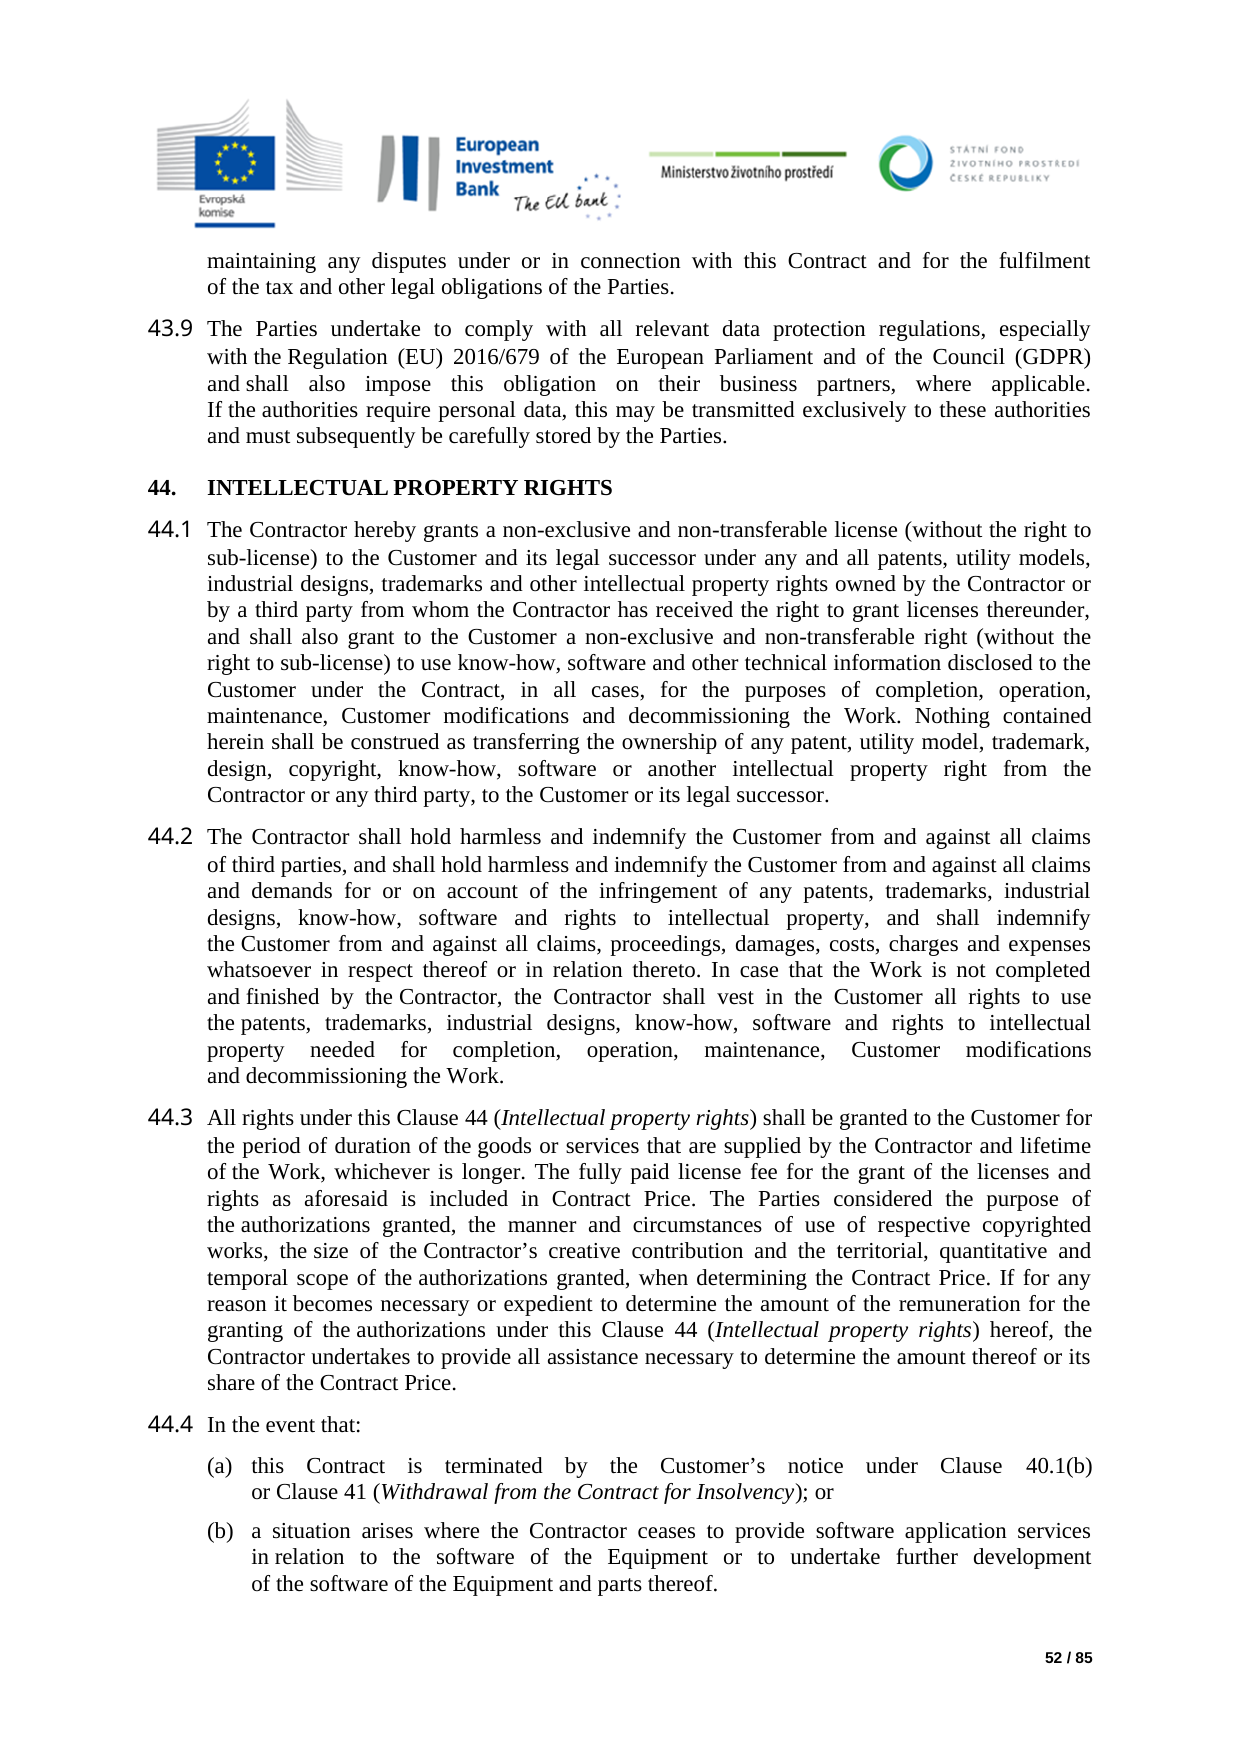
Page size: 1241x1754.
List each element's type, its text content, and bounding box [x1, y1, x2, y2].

text In the event that: [148, 1408, 1092, 1439]
subtitle Intellectual property rights [148, 474, 1092, 500]
text this Contract is terminated by the Customer’s notice under Clause 40.1(b) or Clause 41 (Withdrawal from the Contract for Insolvency); or [207, 1452, 1092, 1504]
text The Contractor shall hold harmless and indemnify the Customer from and against all claims of third parties, and shall hold harmless and indemnify the Customer from and against all claims and demands for or on account of the infringement of any patents, trademarks, industrial designs, know-how, software and rights to intellectual property, and shall indemnify the Customer from and against all claims, proceedings, damages, costs, charges and expenses whatsoever in respect thereof or in relation thereto. In case that the Work is not completed and finished by the Contractor, the Contractor shall vest in the Customer all rights to use the patents, trademarks, industrial designs, know-how, software and rights to intellectual property needed for completion, operation, maintenance, Customer modifications and decommissioning the Work. [148, 820, 1092, 1088]
text The Parties undertake to comply with all relevant data protection regulations, especially with the Regulation (EU) 2016/679 of the European Parliament and of the Council (GDPR) and shall also impose this obligation on their business partners, where applicable. If the authorities require personal data, this may be transmitted exclusively to these authorities and must subsequently be carefully stored by the Parties. [148, 312, 1092, 449]
text The Contractor hereby grants a non-exclusive and non-transferable license (without the right to sub-license) to the Customer and its legal successor under any and all patents, utility models, industrial designs, trademarks and other intellectual property rights owned by the Contractor or by a third party from whom the Contractor has received the right to grant licenses thereunder, and shall also grant to the Customer a non-exclusive and non-transferable right (without the right to sub-license) to use know-how, software and other technical information disclosed to the Customer under the Contract, in all cases, for the purposes of completion, operation, maintenance, Customer modifications and decommissioning the Work. Nothing contained herein shall be construed as transferring the ownership of any patent, utility model, trademark, design, copyright, know-how, software or another intellectual property right from the Contractor or any third party, to the Customer or its legal successor. [148, 513, 1092, 807]
text a situation arises where the Contractor ceases to provide software application services in relation to the software of the Equipment or to undertake further development of the software of the Equipment and parts thereof. [207, 1517, 1092, 1596]
picture [147, 87, 1093, 235]
text All rights under this Clause 44 (Intellectual property rights) shall be granted to the Customer for the period of duration of the goods or services that are supplied by the Contractor and lifetime of the Work, whichever is longer. The fully paid license fee for the grant of the licenses and rights as aforesaid is included in Contract Price. The Parties considered the purpose of the authorizations granted, the manner and circumstances of use of respective copyrighted works, the size of the Contractor’s creative contribution and the territorial, quantitative and temporal scope of the authorizations granted, when determining the Contract Price. If for any reason it becomes necessary or expedient to determine the amount of the remuneration for the granting of the authorizations under this Clause 44 (Intellectual property rights) hereof, the Contractor undertakes to provide all assistance necessary to determine the amount thereof or its share of the Contract Price. [148, 1101, 1092, 1396]
